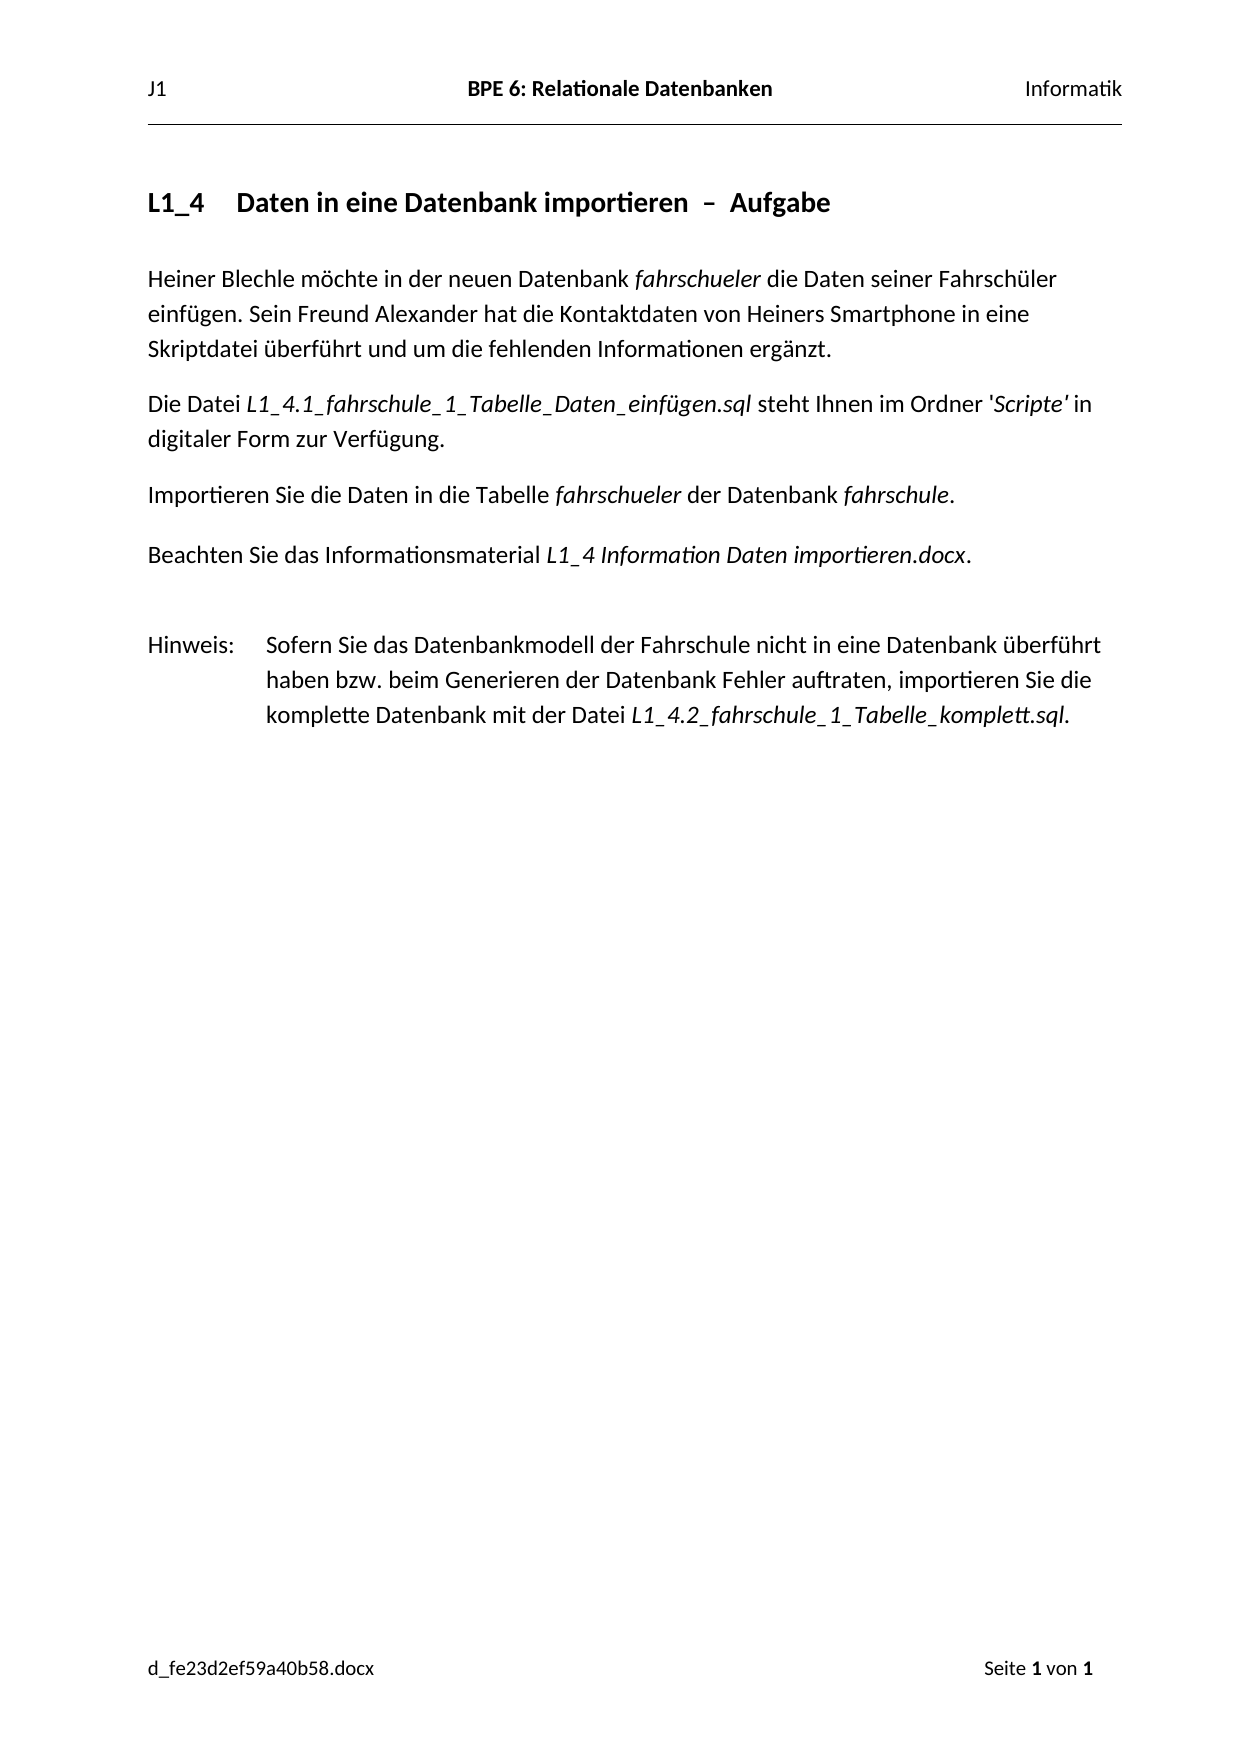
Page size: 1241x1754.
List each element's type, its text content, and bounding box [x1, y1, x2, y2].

text Hinweis: Sofern Sie das Datenbankmodell der Fahrschule nicht in eine Datenbank überführt haben bzw. beim Generieren der Datenbank Fehler auftraten, importieren Sie die komplette Datenbank mit der Datei L1_4.2_fahrschule_1_Tabelle_komplett.sql. [148, 629, 1122, 729]
list Beachten Sie das Informationsmaterial L1_4 Information Daten importieren.docx. [148, 539, 1122, 570]
text L1_4 Daten in eine Datenbank importieren – Aufgabe [148, 184, 1122, 220]
text Importieren Sie die Daten in die Tabelle fahrschueler der Datenbank fahrschule. [148, 479, 1122, 510]
text Heiner Blechle möchte in der neuen Datenbank fahrschueler die Daten seiner Fahrschüler einfügen. Sein Freund Alexander hat die Kontaktdaten von Heiners Smartphone in eine Skriptdatei überführt und um die fehlenden Informationen ergänzt. [148, 263, 1122, 363]
text Die Datei L1_4.1_fahrschule_1_Tabelle_Daten_einfügen.sql steht Ihnen im Ordner 'Scripte' in digitaler Form zur Verfügung. [148, 388, 1122, 454]
